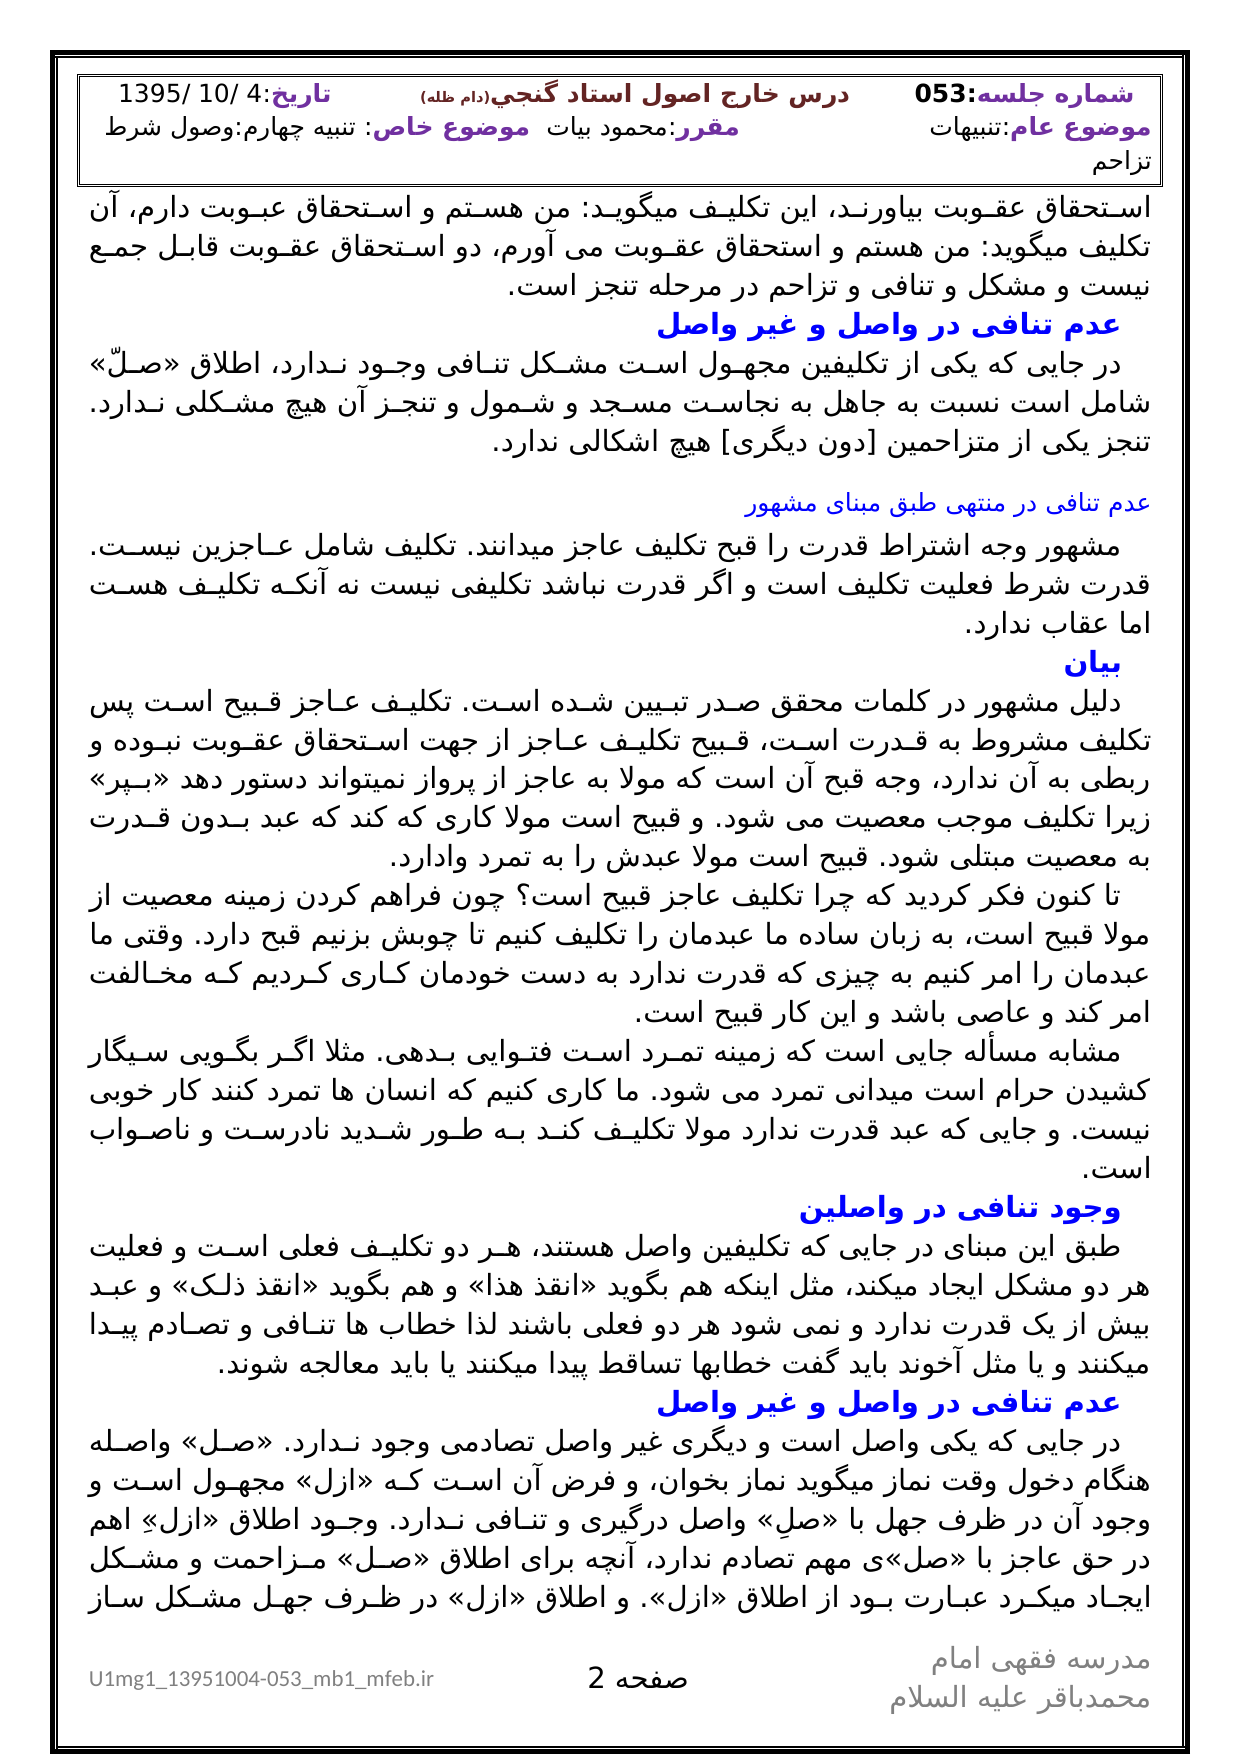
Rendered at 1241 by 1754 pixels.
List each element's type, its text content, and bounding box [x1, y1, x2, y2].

text تا کنون فکر کردید که چرا تکلیف عاجز قبیح است؟ چون فراهم کردن زمینه معصیت از مولا قبیح است، به زبان ساده ما عبدمان را تکلیف کنیم تا چوبش بزنیم قبح دارد. وقتی ما عبدمان را امر کنیم به چیزی که قدرت ندارد به دست خودمان کاری کردیم که مخالفت امر کند و عاصی باشد و این کار قبیح است. [89, 879, 1152, 1029]
subtitle عدم تنافی در منتهی طبق مبنای مشهور [89, 488, 1152, 517]
text مشهور وجه اشتراط قدرت را قبح تکلیف عاجز میدانند. تکلیف شامل عاجزین نیست. قدرت شرط فعلیت تکلیف است و اگر قدرت نباشد تکلیفی نیست نه آنکه تکلیف هست اما عقاب ندارد. [89, 528, 1152, 640]
text وجود تنافی در واصلین [89, 1190, 1152, 1224]
text بیان [89, 645, 1152, 679]
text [89, 191, 1152, 302]
text عدم تنافی در واصل و غیر واصل [89, 307, 1152, 341]
text در جایی که یکی از تکلیفین مجهول است مشکل تنافی وجود ندارد، اطلاق «صلّ» شامل است نسبت به جاهل به نجاست مسجد و شمول و تنجز آن هیچ مشکلی ندارد. تنجز یکی از متزاحمین [دون دیگری] هیچ اشکالی ندارد. [89, 346, 1152, 458]
text طبق این مبنای در جایی که تکلیفین واصل هستند، هر دو تکلیف فعلی است و فعلیت هر دو مشکل ایجاد میکند، مثل اینکه هم بگوید «انقذ هذا» و هم بگوید «انقذ ذلک» و عبد بیش از یک قدرت ندارد و نمی شود هر دو فعلی باشند لذا خطاب ها تنافی و تصادم پیدا میکنند و یا مثل آخوند باید گفت خطابها تساقط پیدا میکنند یا باید معالجه شوند. [89, 1229, 1152, 1380]
text مشابه مسأله جایی است که زمینه تمرد است فتوایی بدهی. مثلا اگر بگویی سیگار کشیدن حرام است میدانی تمرد می شود. ما کاری کنیم که انسان ها تمرد کنند کار خوبی نیست. و جایی که عبد قدرت ندارد مولا تکلیف کند به طور شدید نادرست و ناصواب است. [89, 1034, 1152, 1185]
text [89, 1424, 1152, 1614]
text عدم تنافی در واصل و غیر واصل [89, 1385, 1152, 1419]
text دلیل مشهور در کلمات محقق صدر تبیین شده است. تکلیف عاجز قبیح است پس تکلیف مشروط به قدرت است، قبیح تکلیف عاجز از جهت استحقاق عقوبت نبوده و ربطی به آن ندارد، وجه قبح آن است که مولا به عاجز از پرواز نمیتواند دستور دهد «بپر» زیرا تکلیف موجب معصیت می شود. و قبیح است مولا کاری که کند که عبد بدون قدرت به معصیت مبتلی شود. قبیح است مولا عبدش را به تمرد وادارد. [89, 684, 1152, 874]
